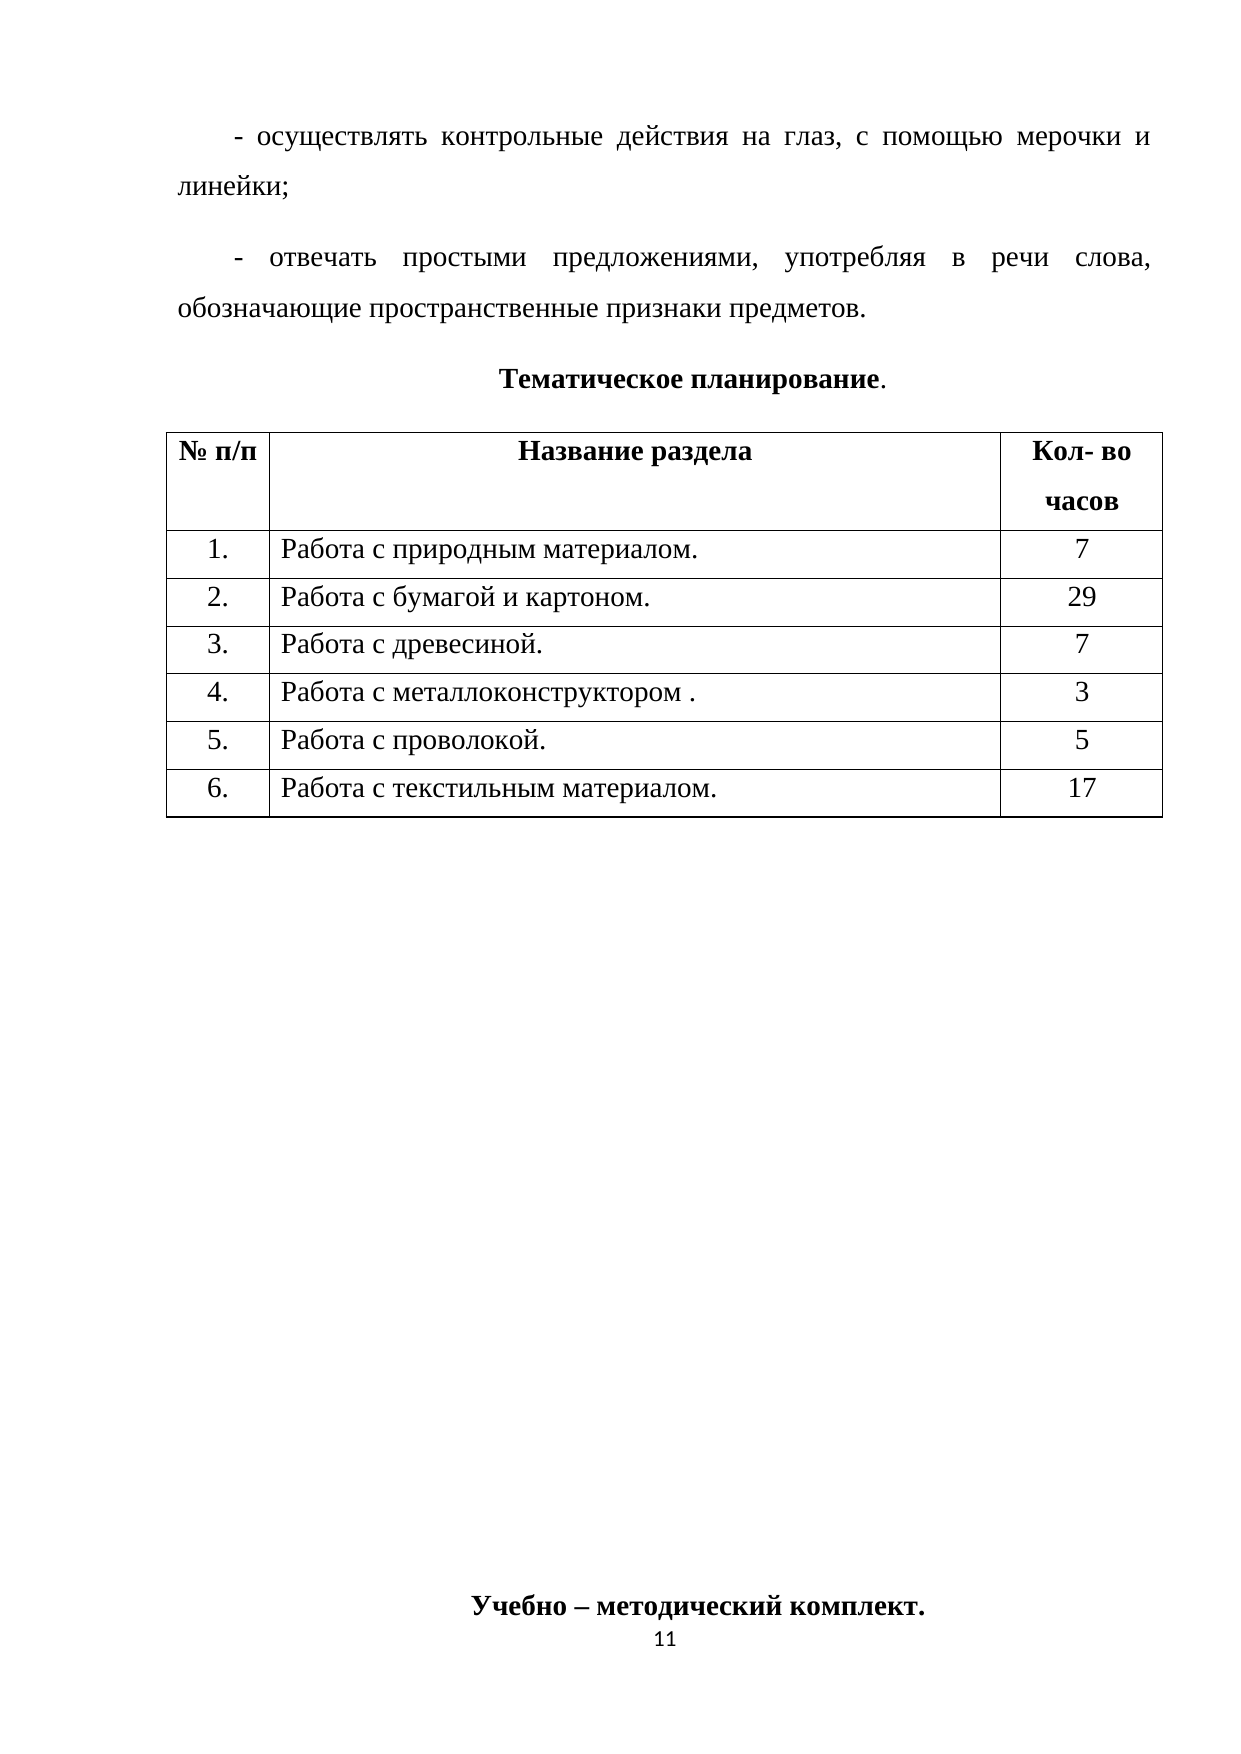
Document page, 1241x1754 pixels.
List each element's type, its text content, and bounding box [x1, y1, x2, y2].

table_cell Работа с бумагой и картоном. [270, 579, 1000, 626]
table_cell 4. [167, 674, 269, 721]
table_header Название раздела [270, 433, 1000, 530]
text - отвечать простыми предложениями, употребляя в речи слова, обозначающие пространственные признаки предметов. [177, 239, 1152, 323]
table_cell 3. [167, 627, 269, 673]
table_cell 7 [1001, 627, 1162, 673]
table_cell 5. [167, 722, 269, 769]
table_cell 6. [167, 770, 269, 816]
text - осуществлять контрольные действия на глаз, с помощью мерочки и линейки; [177, 118, 1152, 202]
table_cell Работа с природным материалом. [270, 531, 1000, 578]
text Тематическое планирование. [177, 361, 1152, 394]
table_cell Работа с проволокой. [270, 722, 1000, 769]
table_cell 17 [1001, 770, 1162, 816]
table_cell 29 [1001, 579, 1162, 626]
table_cell 2. [167, 579, 269, 626]
table_cell 1. [167, 531, 269, 578]
table_header № п/п [167, 433, 269, 530]
table_header Кол- во часов [1001, 433, 1162, 530]
text Учебно – методический комплект. [215, 1588, 1181, 1622]
table_cell 3 [1001, 674, 1162, 721]
table_cell Работа с металлоконструктором . [270, 674, 1000, 721]
table_cell Работа с древесиной. [270, 627, 1000, 673]
table_cell 7 [1001, 531, 1162, 578]
table_cell 5 [1001, 722, 1162, 769]
table_cell Работа с текстильным материалом. [270, 770, 1000, 816]
